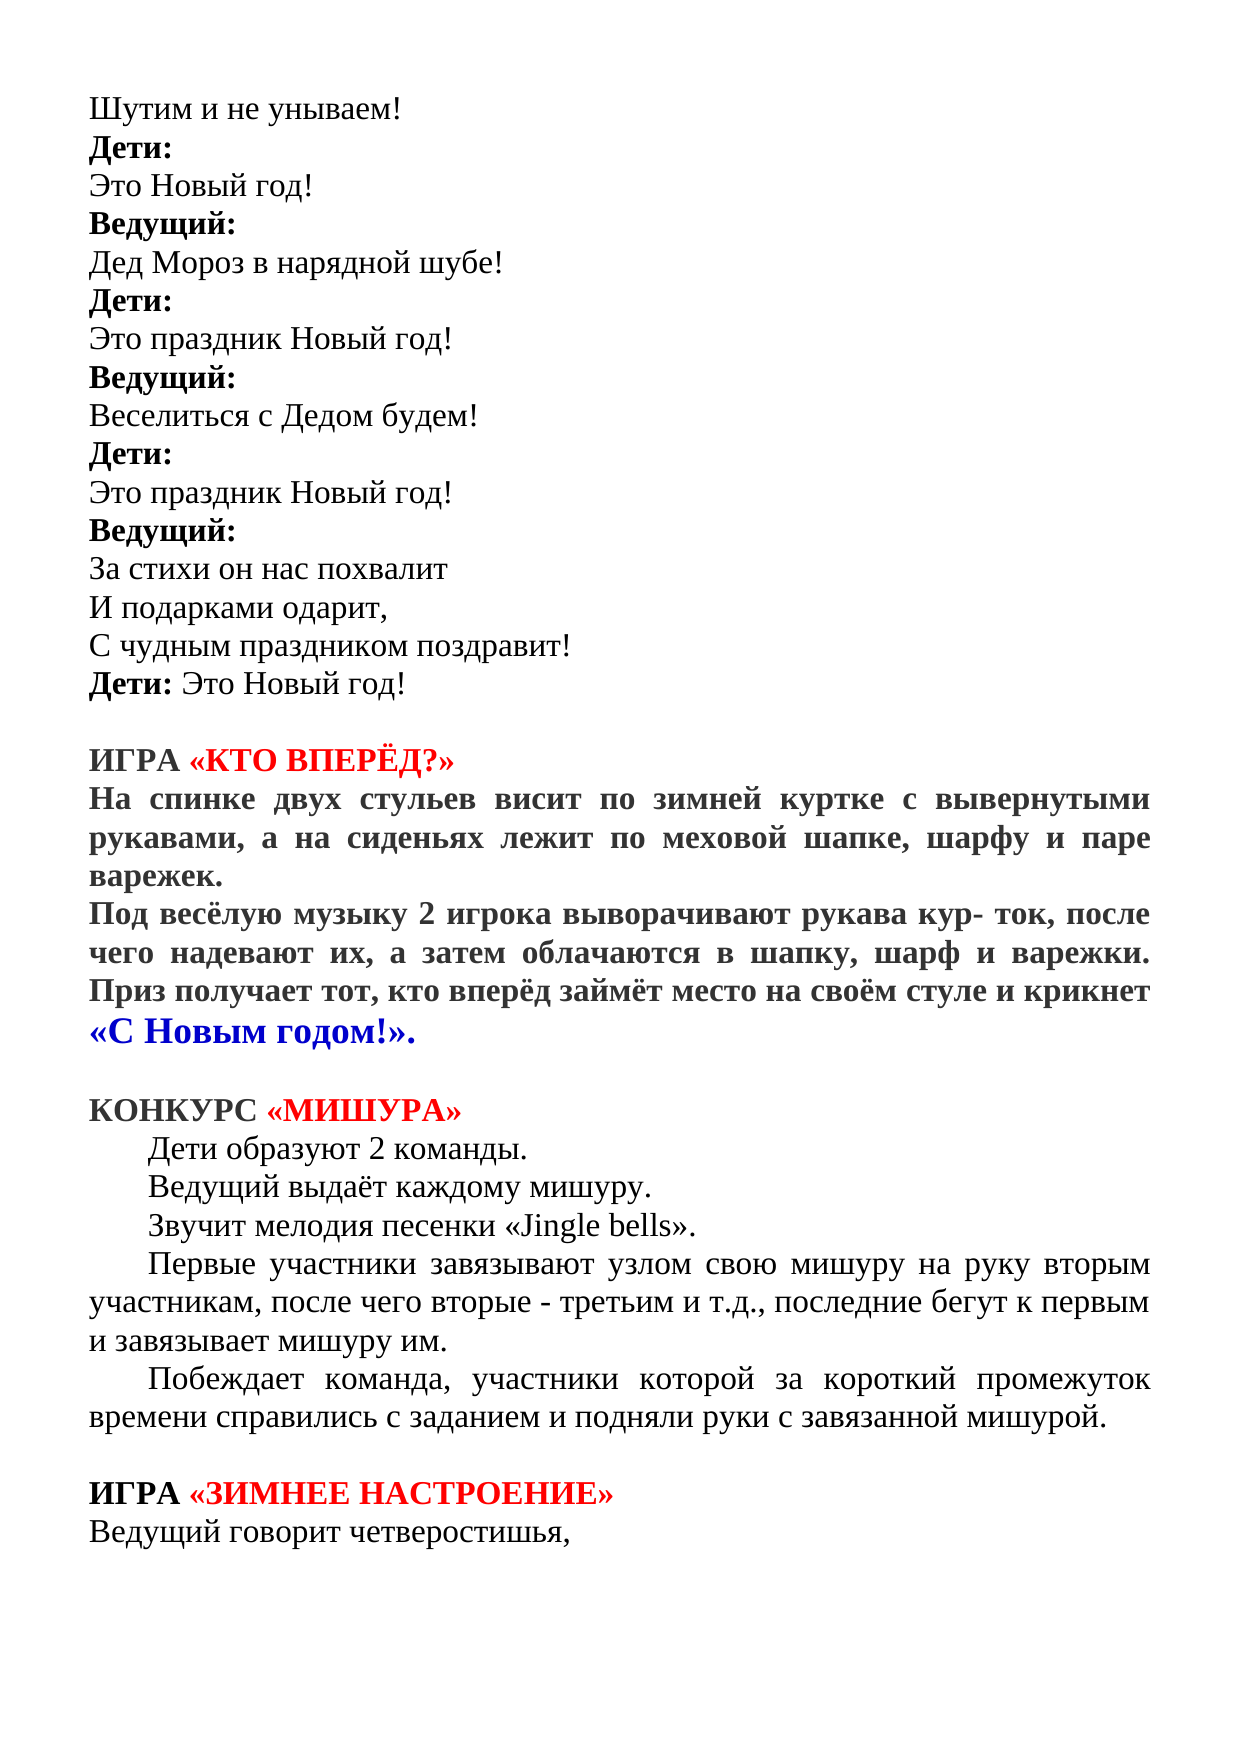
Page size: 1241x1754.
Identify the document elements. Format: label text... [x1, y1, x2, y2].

text За стихи он нас похвалит [89, 549, 1152, 587]
text Дети образуют 2 команды. [89, 1128, 1152, 1167]
text Это Новый год! Ведущий: [89, 165, 1152, 242]
text Это праздник Новый год! Ведущий: [89, 319, 1152, 395]
text Дед Мороз в нарядной шубе! Дети: [89, 242, 1152, 319]
text Первые участники завязывают узлом свою мишуру на руку вторым участникам, после чего вторые - третьим и т.д., последние бегут к первым и завязывает мишуру им. [89, 1243, 1152, 1358]
text Ведущий выдаёт каждому мишуру. [89, 1167, 1152, 1205]
text Звучит мелодия песенки «Jingle bells». [89, 1205, 1152, 1243]
text На спинке двух стульев висит по зимней куртке с вывернутыми рукавами, а на сиденьях лежит по меховой шапке, шарфу и паре варежек. [89, 779, 1152, 894]
text Ведущий говорит четверостишья, [89, 1512, 1152, 1550]
text Это праздник Новый год! Ведущий: [89, 472, 1152, 549]
subtitle КОНКУРС «МИШУРА» [89, 1090, 1152, 1128]
text И подарками одарит, [89, 587, 1152, 625]
text Веселиться с Дедом будем! Дети: [89, 395, 1152, 472]
text Побеждает команда, участники которой за короткий промежуток времени справились с заданием и подняли руки с завязанной мишурой. [89, 1358, 1152, 1435]
text С чудным праздником поздравит! Дети: Это Новый год! [89, 625, 1152, 702]
text Под весёлую музыку 2 игрока выворачивают рукава кур- ток, после чего надевают их, а затем облачаются в шапку, шарф и варежки. Приз получает тот, кто вперёд займёт место на своём стуле и крикнет «С Новым годом!». [89, 894, 1152, 1052]
subtitle ИГРА «КТО ВПЕРЁД?» [89, 740, 1152, 779]
text Шутим и не унываем! Дети: [89, 89, 1152, 165]
subtitle ИГРА «ЗИМНЕЕ НАСТРОЕНИЕ» [89, 1473, 1152, 1512]
